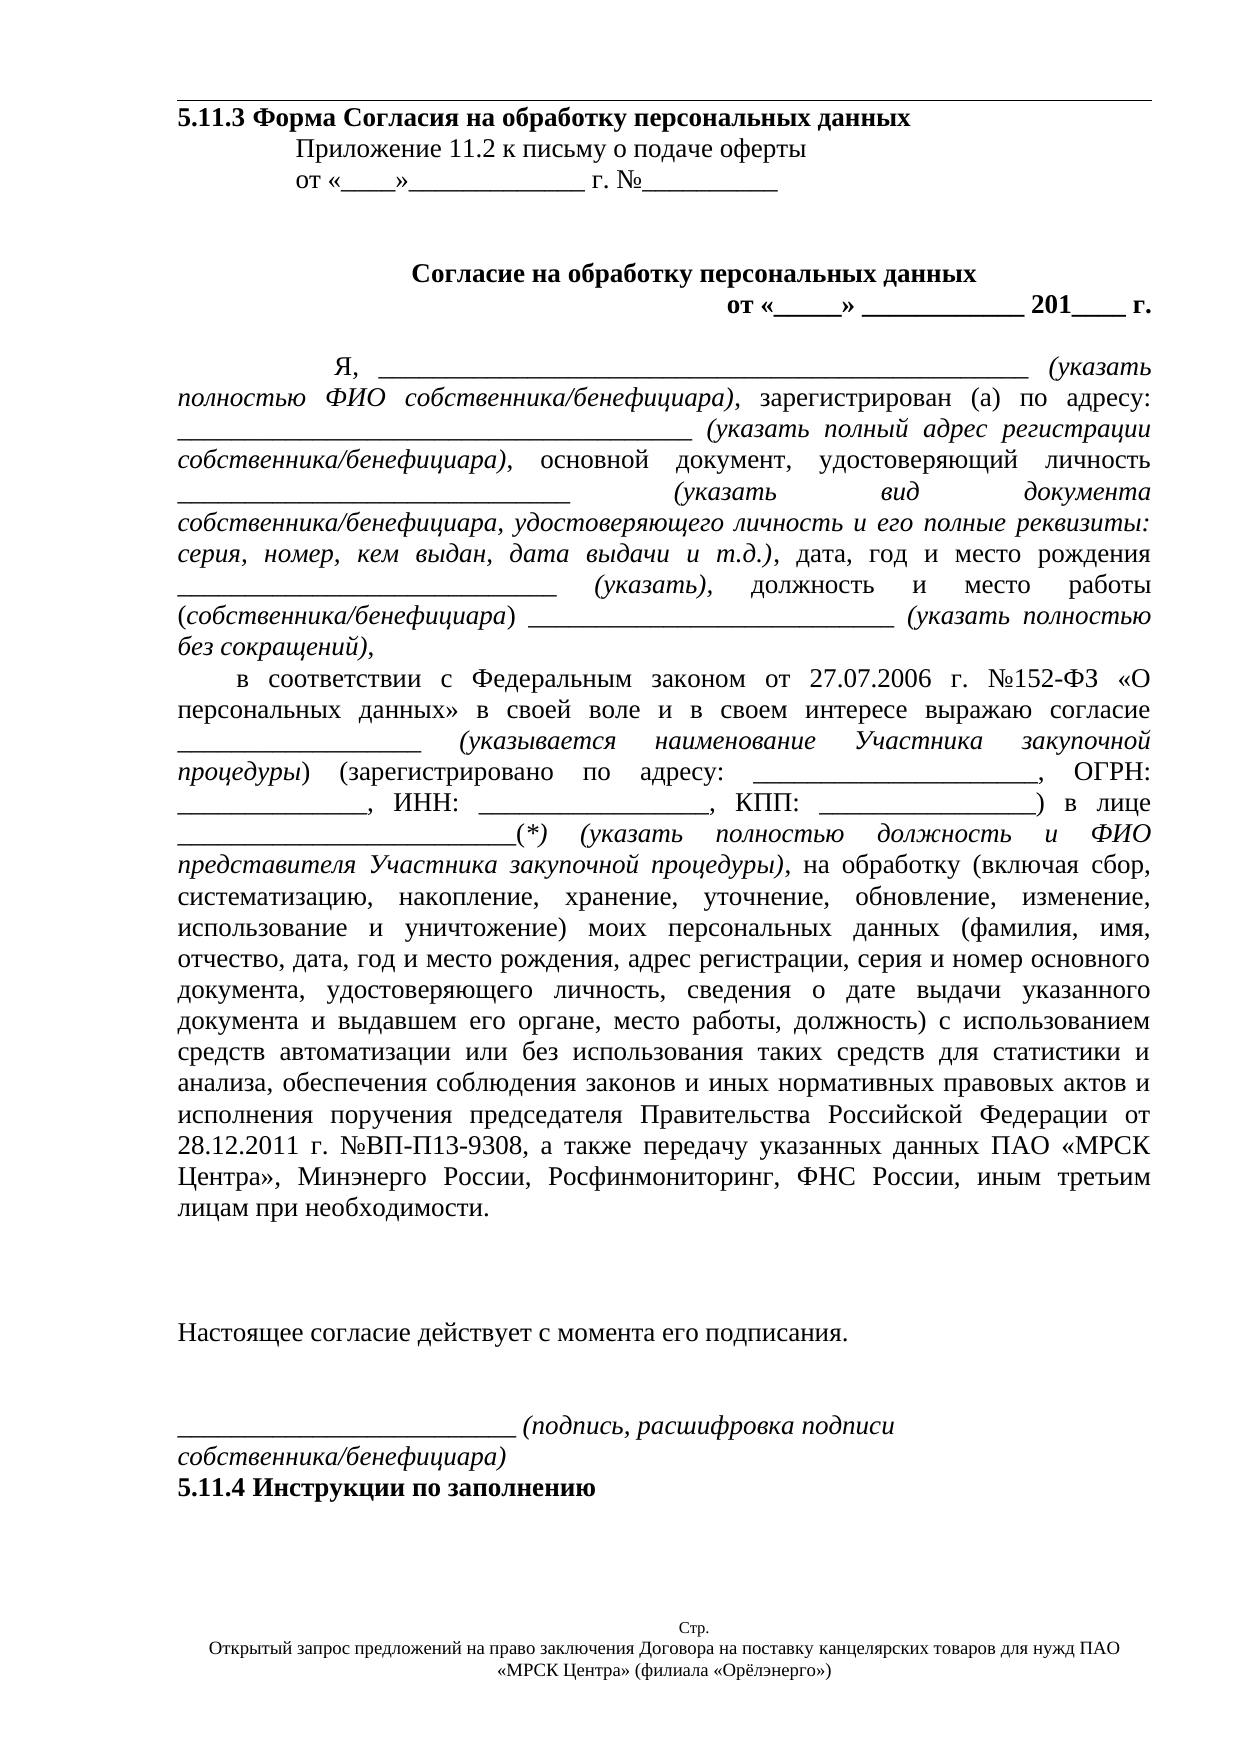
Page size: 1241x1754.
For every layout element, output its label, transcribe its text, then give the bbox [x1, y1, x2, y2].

text Приложение 11.2 к письму о подаче оферты от «____»_____________ г. №__________ [295, 132, 1152, 194]
text от «_____» ____________ 201____ г. [177, 288, 1152, 319]
subtitle Форма Согласия на обработку персональных данных [177, 101, 1152, 132]
text Согласие на обработку персональных данных [177, 257, 1152, 288]
text _________________________ (подпись, расшифровка подписи собственника/бенефициара) [177, 1409, 1152, 1471]
text Настоящее согласие действует с момента его подписания. [177, 1316, 1152, 1347]
text Я, ________________________________________________ (указать полностью ФИО собственника/бенефициара), зарегистрирован (а) по адресу: ______________________________________ (указать полный адрес регистрации собственника/бенефициара), основной документ, удостоверяющий личность _____________________________ (указать вид документа собственника/бенефициара, удостоверяющего личность и его полные реквизиты: серия, номер, кем выдан, дата выдачи и т.д.), дата, год и место рождения ____________________________ (указать), должность и место работы (собственника/бенефициара) ___________________________ (указать полностью без сокращений), [177, 350, 1152, 662]
text в соответствии с Федеральным законом от 27.07.2006 г. №152-ФЗ «О персональных данных» в своей воле и в своем интересе выражаю согласие __________________ (указывается наименование Участника закупочной процедуры) (зарегистрировано по адресу: _____________________, ОГРН: ______________, ИНН: _________________, КПП: ________________) в лице _________________________(*) (указать полностью должность и ФИО представителя Участника закупочной процедуры), на обработку (включая сбор, систематизацию, накопление, хранение, уточнение, обновление, изменение, использование и уничтожение) моих персональных данных (фамилия, имя, отчество, дата, год и место рождения, адрес регистрации, серия и номер основного документа, удостоверяющего личность, сведения о дате выдачи указанного документа и выдавшем его органе, место работы, должность) с использованием средств автоматизации или без использования таких средств для статистики и анализа, обеспечения соблюдения законов и иных нормативных правовых актов и исполнения поручения председателя Правительства Российской Федерации от 28.12.2011 г. №ВП-П13-9308, а также передачу указанных данных ПАО «МРСК Центра», Минэнерго России, Росфинмониторинг, ФНС России, иным третьим лицам при необходимости. [177, 662, 1152, 1222]
subtitle Инструкции по заполнению [177, 1471, 1152, 1503]
